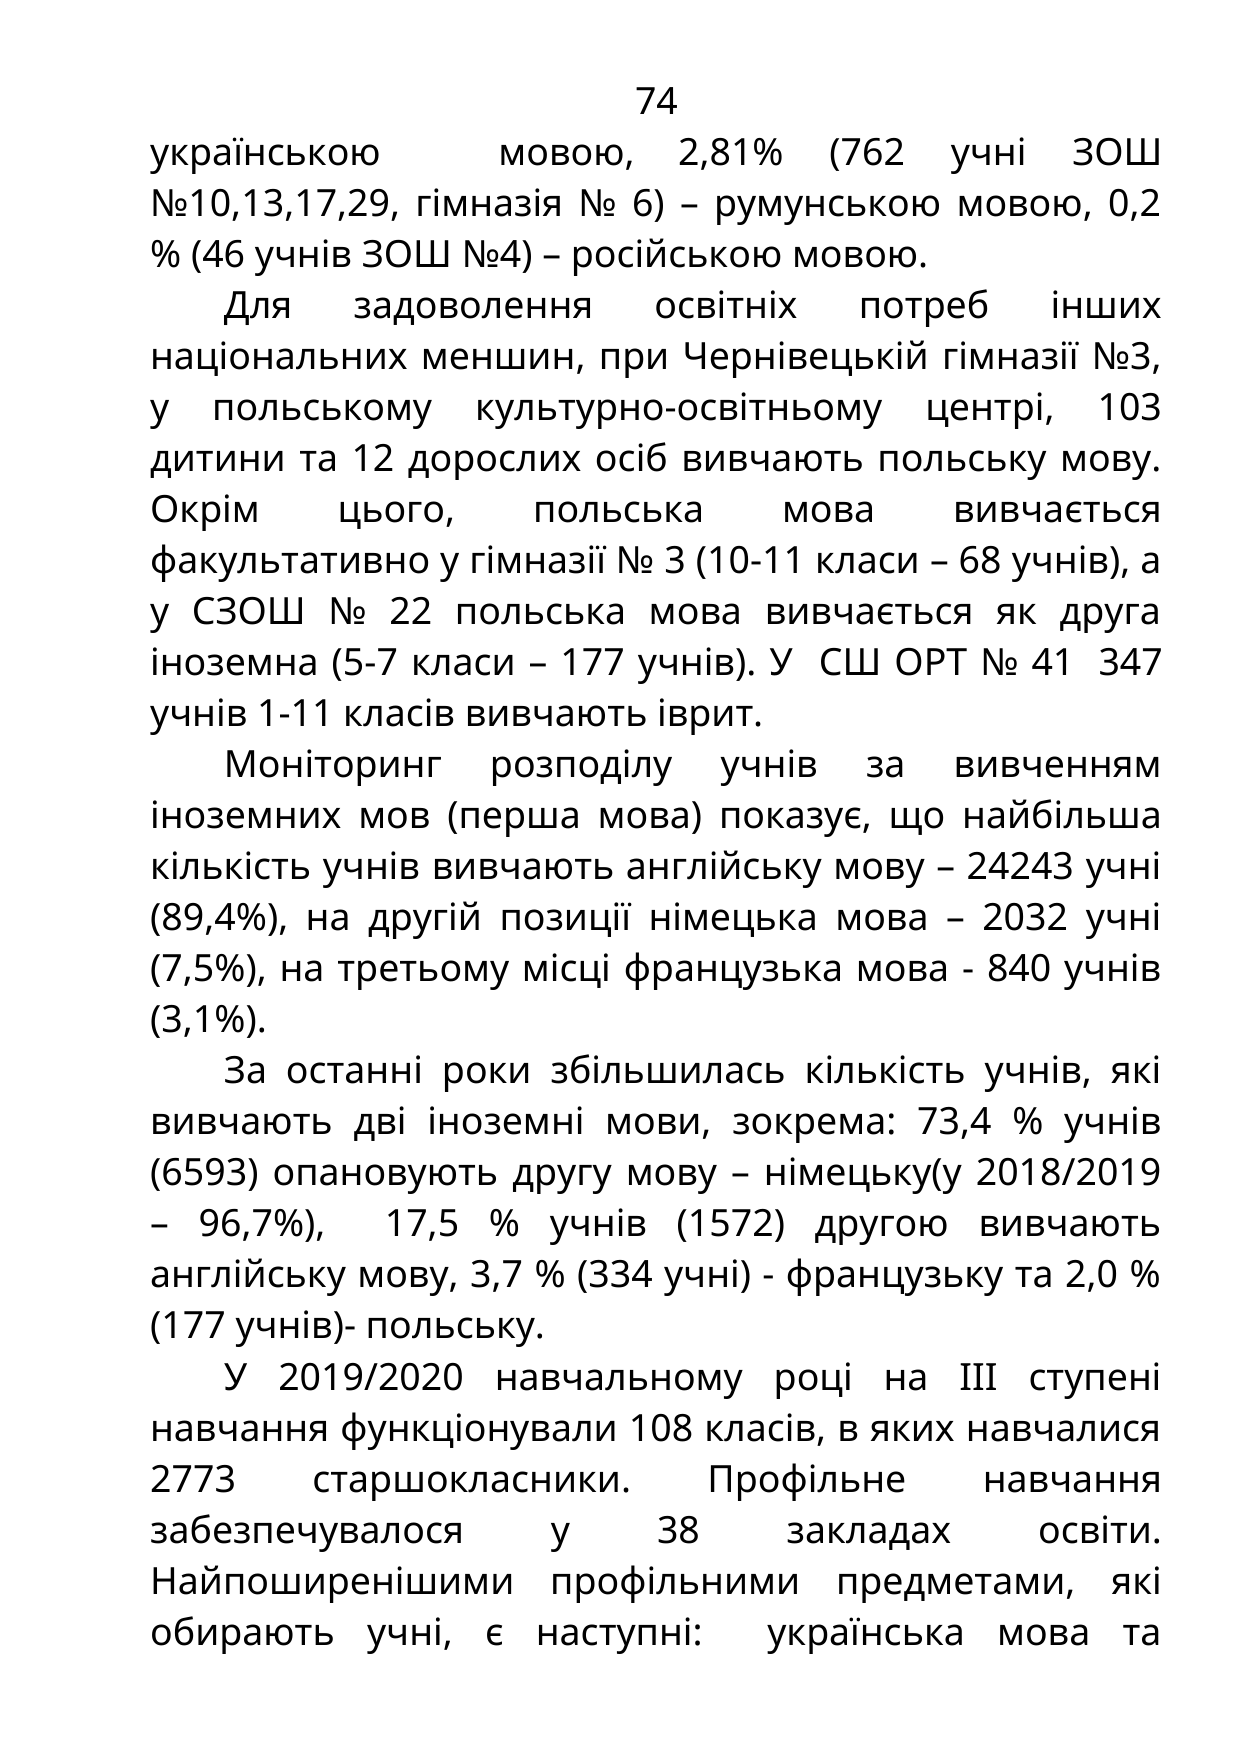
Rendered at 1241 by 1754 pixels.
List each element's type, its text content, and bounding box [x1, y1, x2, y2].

text За останні роки збільшилась кількість учнів, які вивчають дві іноземні мови, зокрема: 73,4 % учнів (6593) опановують другу мову – німецьку(у 2018/2019 – 96,7%), 17,5 % учнів (1572) другою вивчають англійську мову, 3,7 % (334 учні) - французьку та 2,0 % (177 учнів)- польську. [150, 1044, 1162, 1350]
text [150, 125, 1162, 278]
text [150, 1350, 1162, 1656]
text Для задоволення освітніх потреб інших національних меншин, при Чернівецькій гімназії №3, у польському культурно-освітньому центрі, 103 дитини та 12 дорослих осіб вивчають польську мову. Окрім цього, польська мова вивчається факультативно у гімназії № 3 (10-11 класи – 68 учнів), а у СЗОШ № 22 польська мова вивчається як друга іноземна (5-7 класи – 177 учнів). У СШ ОРТ № 41 347 учнів 1-11 класів вивчають іврит. [150, 278, 1162, 737]
text Моніторинг розподілу учнів за вивченням іноземних мов (перша мова) показує, що найбільша кількість учнів вивчають англійську мову – 24243 учні (89,4%), на другій позиції німецька мова – 2032 учні (7,5%), на третьому місці французька мова - 840 учнів (3,1%). [150, 737, 1162, 1044]
